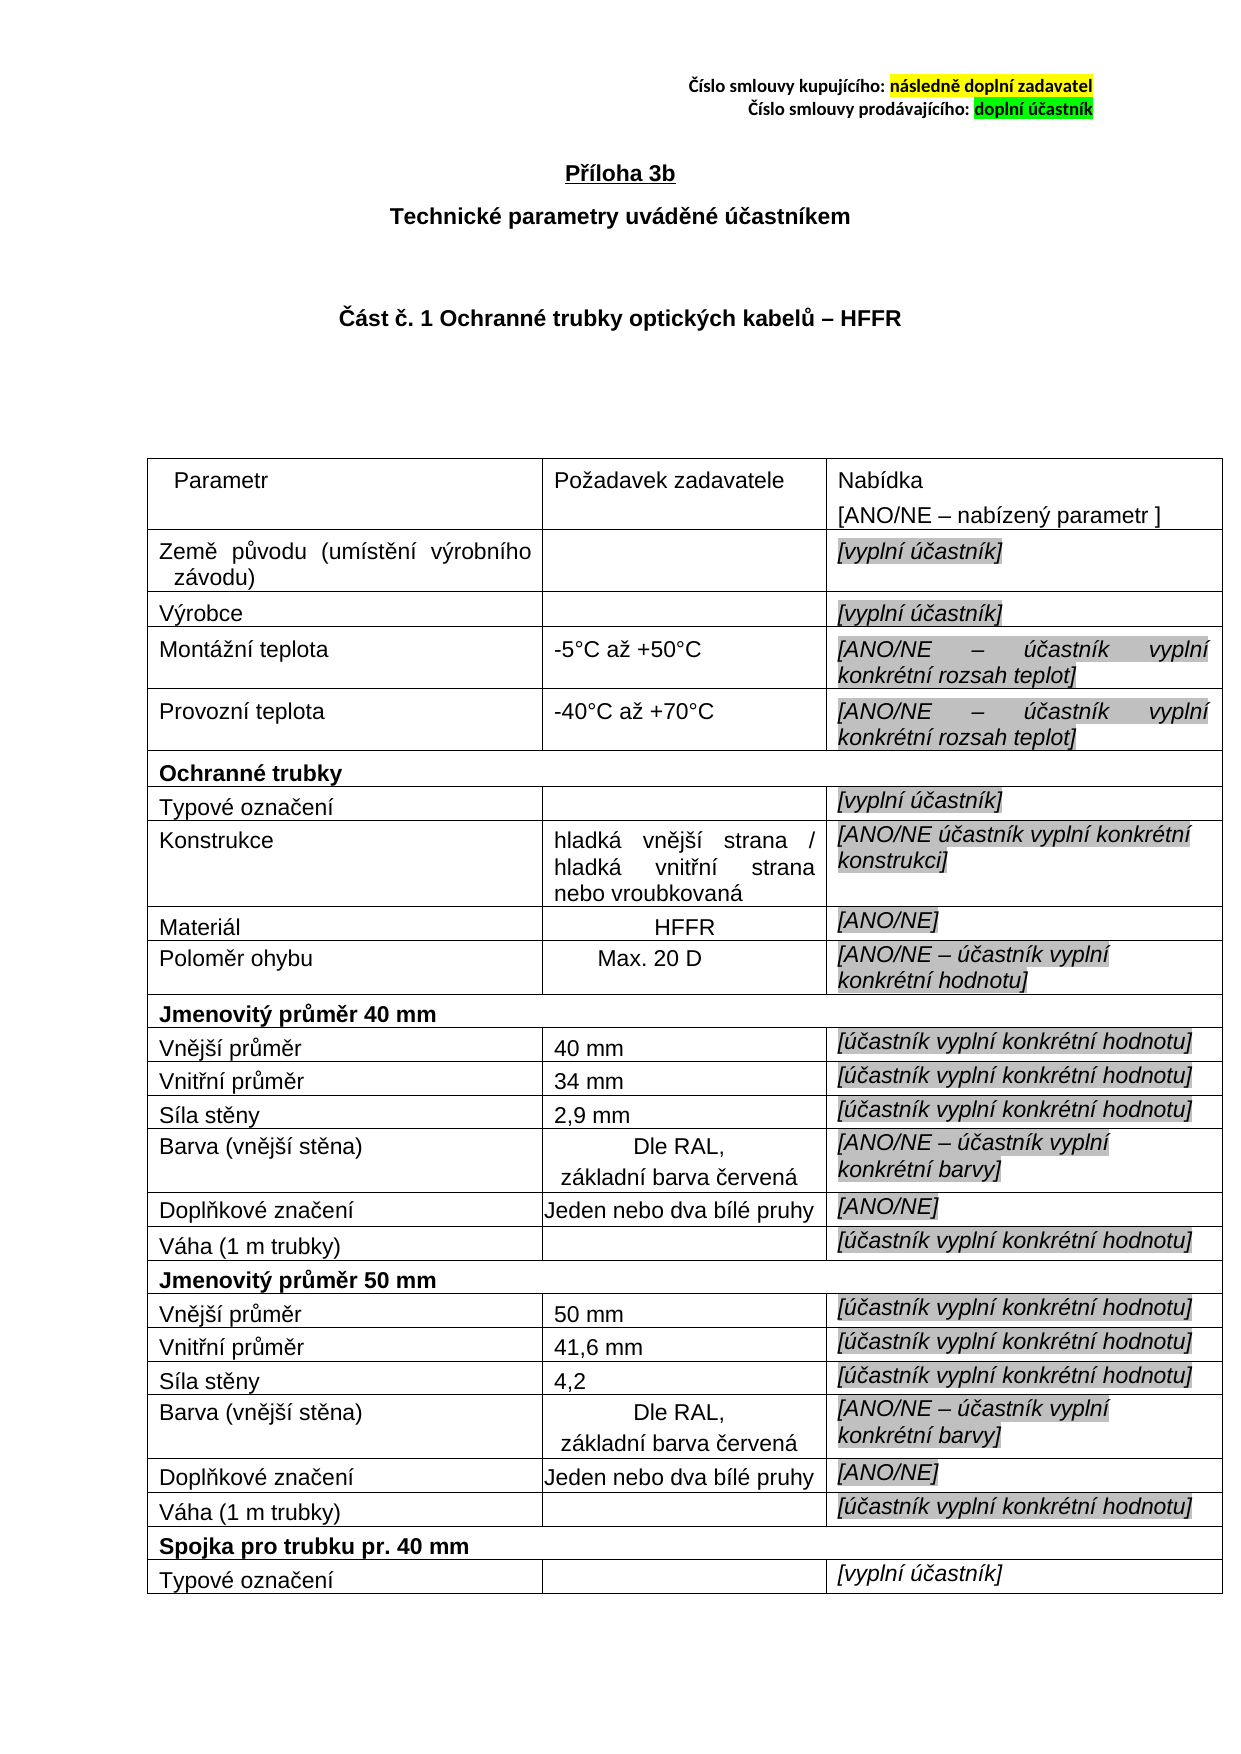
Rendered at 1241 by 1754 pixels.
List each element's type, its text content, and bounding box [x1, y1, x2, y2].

table_cell [vyplní účastník] [827, 592, 1222, 626]
table_cell [543, 592, 826, 626]
table_cell [účastník vyplní konkrétní hodnotu] [827, 1294, 1222, 1327]
table_cell [ANO/NE] [827, 907, 1222, 940]
table_cell Vnitřní průměr [148, 1062, 542, 1094]
table_cell [543, 1560, 826, 1593]
table_cell [543, 1493, 826, 1526]
table_cell [vyplní účastník] [827, 787, 1222, 820]
table_cell Jeden nebo dva bílé pruhy [543, 1193, 826, 1226]
table_cell [účastník vyplní konkrétní hodnotu] [827, 1328, 1222, 1361]
table_cell Vnější průměr [148, 1294, 542, 1327]
table_cell hladká vnější strana / hladká vnitřní strana nebo vroubkovaná [543, 821, 826, 906]
table_cell [účastník vyplní konkrétní hodnotu] [827, 1096, 1222, 1128]
table_cell Ochranné trubky [148, 751, 1222, 786]
table_cell [ANO/NE – účastník vyplní konkrétní rozsah teplot] [827, 689, 1222, 750]
table_cell Jmenovitý průměr 40 mm [148, 995, 1222, 1027]
table_cell 2,9 mm [543, 1096, 826, 1128]
table_cell Výrobce [148, 592, 542, 626]
table_cell Barva (vnější stěna) [148, 1129, 542, 1192]
table_cell [vyplní účastník] [827, 530, 1222, 591]
table_cell Dle RAL, základní barva červená [543, 1395, 826, 1458]
table_cell Typové označení [148, 1560, 542, 1593]
table_cell 50 mm [543, 1294, 826, 1327]
table_cell Váha (1 m trubky) [148, 1227, 542, 1259]
table_cell [543, 1227, 826, 1259]
text Část č. 1 Ochranné trubky optických kabelů – HFFR [148, 305, 1093, 331]
table_cell -5°C až +50°C [543, 627, 826, 688]
table_cell Provozní teplota [148, 689, 542, 750]
table_cell Doplňkové značení [148, 1193, 542, 1226]
table_cell Spojka pro trubku pr. 40 mm [148, 1527, 1222, 1559]
text Příloha 3b [148, 160, 1093, 186]
table_cell Země původu (umístění výrobního závodu) [148, 530, 542, 591]
table_cell Max. 20 D [543, 941, 826, 993]
table_cell [ANO/NE – účastník vyplní konkrétní hodnotu] [1027, 941, 1222, 993]
text Technické parametry uváděné účastníkem [148, 203, 1093, 229]
table_cell 4,2 [543, 1362, 826, 1394]
table_cell Dle RAL, základní barva červená [543, 1129, 826, 1192]
table_cell [účastník vyplní konkrétní hodnotu] [827, 1062, 1222, 1094]
table_cell Poloměr ohybu [148, 941, 542, 993]
table_cell [ANO/NE] [827, 1193, 1222, 1226]
table_cell Jmenovitý průměr 50 mm [148, 1261, 1222, 1293]
table_cell [účastník vyplní konkrétní hodnotu] [827, 1493, 1222, 1526]
table_cell [účastník vyplní konkrétní hodnotu] [827, 1362, 1222, 1394]
table_cell Typové označení [148, 787, 542, 820]
table_cell [ANO/NE – účastník vyplní konkrétní barvy] [827, 1129, 1222, 1192]
table_cell Barva (vnější stěna) [148, 1395, 542, 1458]
table_cell Vnitřní průměr [148, 1328, 542, 1361]
table_cell 41,6 mm [543, 1328, 826, 1361]
table_cell Materiál [148, 907, 542, 940]
table_cell Jeden nebo dva bílé pruhy [543, 1459, 826, 1492]
table_header Požadavek zadavatele [543, 459, 826, 528]
table_cell [543, 787, 826, 820]
table_cell [vyplní účastník] [827, 1560, 1222, 1593]
table_cell Váha (1 m trubky) [148, 1493, 542, 1526]
table_cell [543, 530, 826, 591]
table_cell [ANO/NE – účastník vyplní konkrétní rozsah teplot] [827, 627, 1222, 688]
table_cell 34 mm [543, 1062, 826, 1094]
table_cell Montážní teplota [148, 627, 542, 688]
table_cell -40°C až +70°C [543, 689, 826, 750]
table_header Nabídka [ANO/NE – nabízený parametr ] [827, 459, 1222, 528]
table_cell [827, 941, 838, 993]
table_cell Síla stěny [148, 1096, 542, 1128]
table_cell Konstrukce [148, 821, 542, 906]
table_cell 40 mm [543, 1028, 826, 1061]
table_cell Doplňkové značení [148, 1459, 542, 1492]
table_cell [ANO/NE – účastník vyplní konkrétní barvy] [827, 1395, 1222, 1458]
table_cell Síla stěny [148, 1362, 542, 1394]
table_cell [účastník vyplní konkrétní hodnotu] [827, 1028, 1222, 1061]
table_cell [ANO/NE účastník vyplní konkrétní konstrukci] [827, 821, 1222, 906]
table_header Parametr [148, 459, 542, 528]
table_cell HFFR [543, 907, 826, 940]
table_cell Vnější průměr [148, 1028, 542, 1061]
table_cell [účastník vyplní konkrétní hodnotu] [827, 1227, 1222, 1259]
table_cell [ANO/NE] [827, 1459, 1222, 1492]
